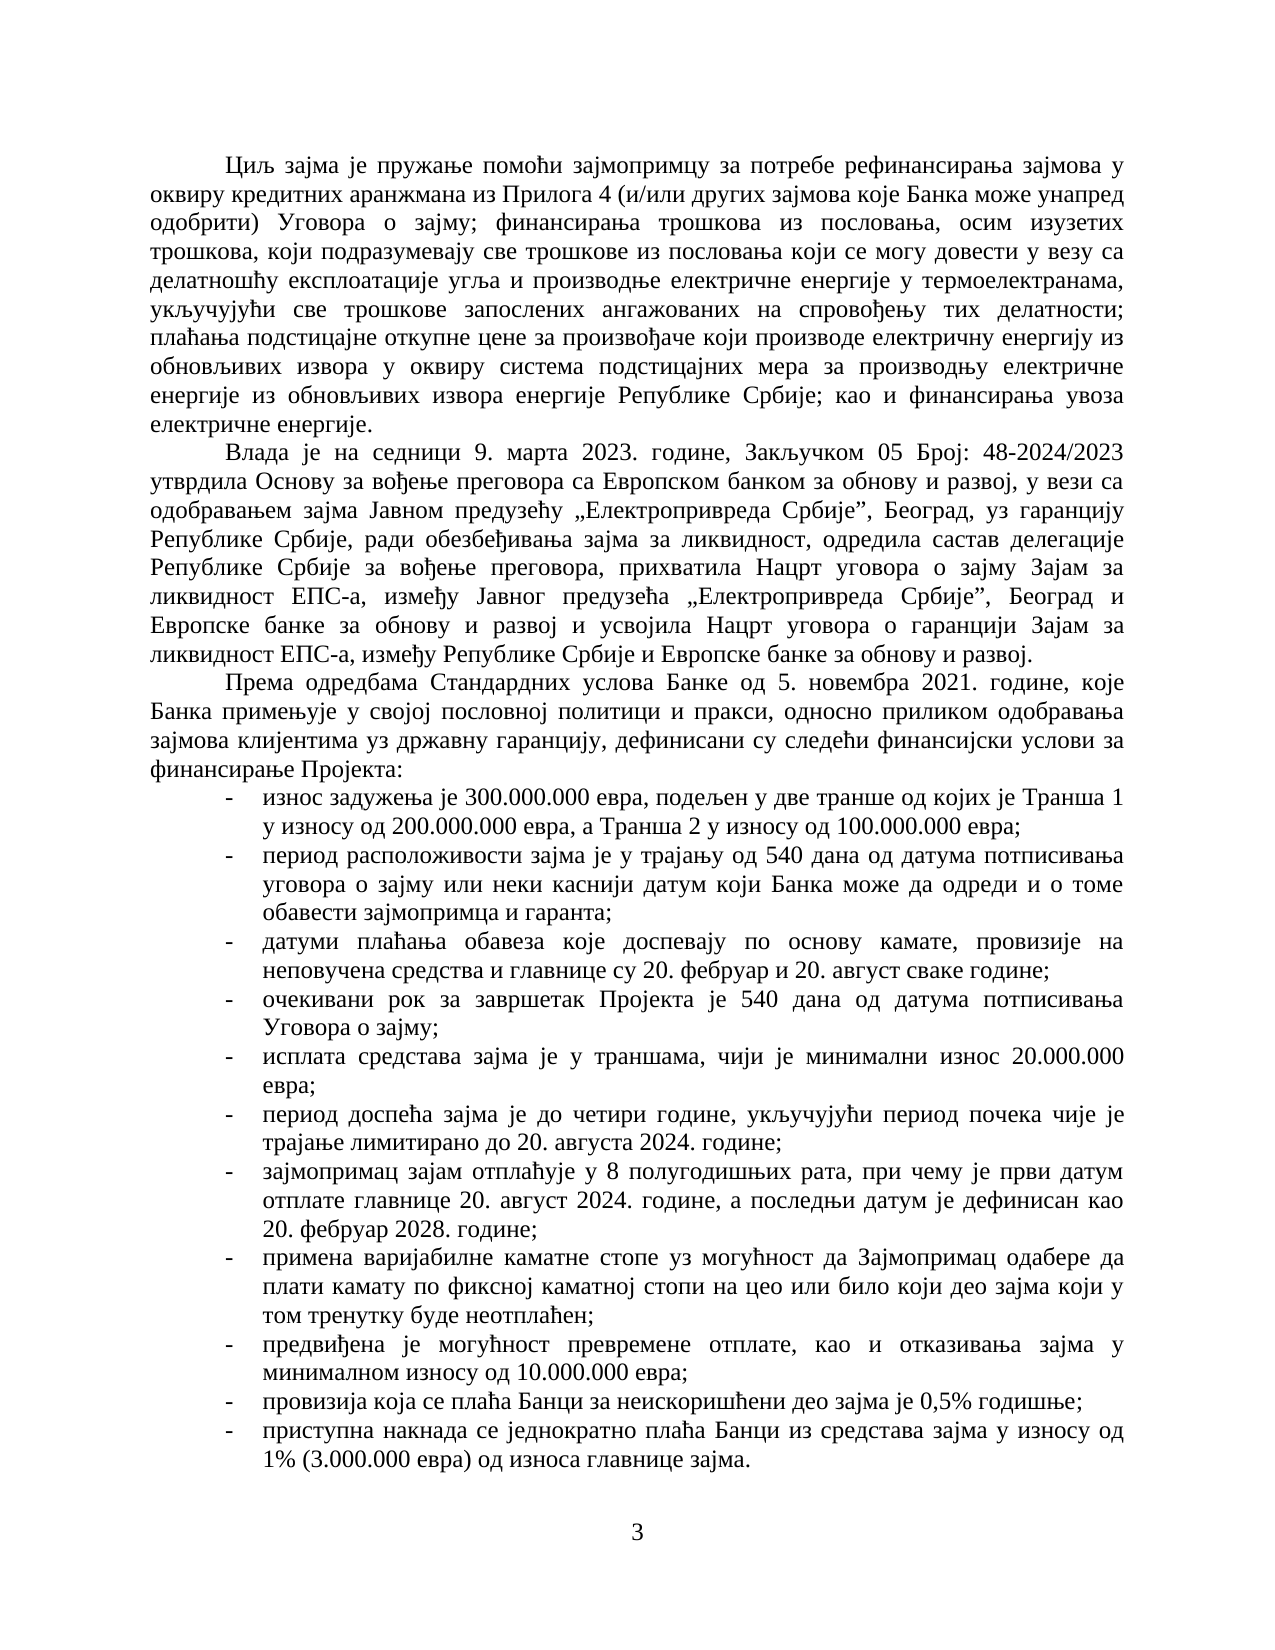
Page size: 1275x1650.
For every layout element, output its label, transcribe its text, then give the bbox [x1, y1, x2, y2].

list период доспећа зајма je до четири годинe, укључујући период почека чије је трајање лимитирано до 20. августа 2024. године; [225, 1099, 1125, 1156]
list исплата средстава зајма је у траншама, чији је минимални износ 20.000.000 евра; [225, 1041, 1125, 1099]
list предвиђена је могућност превремене отплате, као и отказивања зајма у минималном износу од 10.000.000 евра; [225, 1329, 1125, 1386]
list период расположивости зајма је у трајању од 540 дана од датума потписивања уговора о зајму или неки каснији датум који Банка може да одреди и о томе обавести зајмопримца и гаранта; [225, 840, 1125, 926]
text Влада је на седници 9. марта 2023. године, Закључком 05 Број: 48-2024/2023 утврдила Основу за вођење преговора са Европском банком за обнову и развој, у вези са одобравањем зајма Јавном предузећу „Електропривреда Србијеˮ, Београд, уз гаранцију Републике Србије, ради обезбеђивања зајма за ликвидност, одредила састав делегације Републике Србије за вођење преговора, прихватила Нацрт уговора о зајму Зајам за ликвидност ЕПС-a, између Јавног предузећа „Електропривреда Србијеˮ, Београд и Европске банке за обнову и развој и усвојила Нацрт уговора о гаранцији Зајам за ликвидност ЕПС-a, између Републике Србије и Европске банке за обнову и развој. [150, 437, 1125, 667]
list провизија која се плаћа Банци за неискоришћени део зајма је 0,5% годишње; [225, 1386, 1125, 1415]
text Према одредбама Стандардних услова Банке од 5. новембра 2021. године, које Банка примењује у својој пословној политици и пракси, односно приликом одобравања зајмова клијентима уз државну гаранцију, дефинисани су следећи финансијски услови за финансирање Пројекта: [150, 667, 1125, 782]
list износ задужења је 300.000.000 евра, подељен у две транше од којих је Транша 1 у износу од 200.000.000 евра, а Транша 2 у износу од 100.000.000 евра; [225, 782, 1125, 840]
list примена варијабилне каматне стопе уз могућност да Зајмопримац одабере да плати камату по фиксној каматној стопи на цео или било који део зајма који у том тренутку буде неотплаћен; [225, 1242, 1125, 1329]
list очекивани рок за завршетак Пројекта је 540 дана од датума потписивања Уговора о зајму; [225, 984, 1125, 1041]
list зајмопримац зајам отплаћује у 8 полугодишњих рата, при чему је први датум отплате главнице 20. август 2024. године, а последњи датум је дефинисан као 20. фебруар 2028. године; [225, 1156, 1125, 1242]
text Циљ зајма је пружање помоћи зајмопримцу за потребе рефинансирања зајмова у оквиру кредитних аранжмана из Прилога 4 (и/или других зајмова које Банка може унапред одобрити) Уговора о зајму; финансирања трошкова из пословања, осим изузетих трошкова, који подразумевају све трошкове из пословања који се могу довести у везу са делатношћу експлоатације угља и производње електричне енергије у термоелектранама, укључујући све трошкове запослених ангажованих на спровођењу тих делатности; плаћања подстицајне откупне цене за произвођаче који производе електричну енергију из обновљивих извора у оквиру система подстицајних мера за производњу електричне енергије из обновљивих извора енергије Републике Србије; као и финансирања увоза електричне енергије. [150, 150, 1125, 437]
list приступна накнада се једнократно плаћа Банци из средстава зајма у износу од 1% (3.000.000 евра) од износа главнице зајма. [225, 1415, 1125, 1472]
list датуми плаћања обавеза које доспевају по основу камате, провизије на неповучена средства и главнице су 20. фебруар и 20. август сваке године; [225, 926, 1125, 984]
